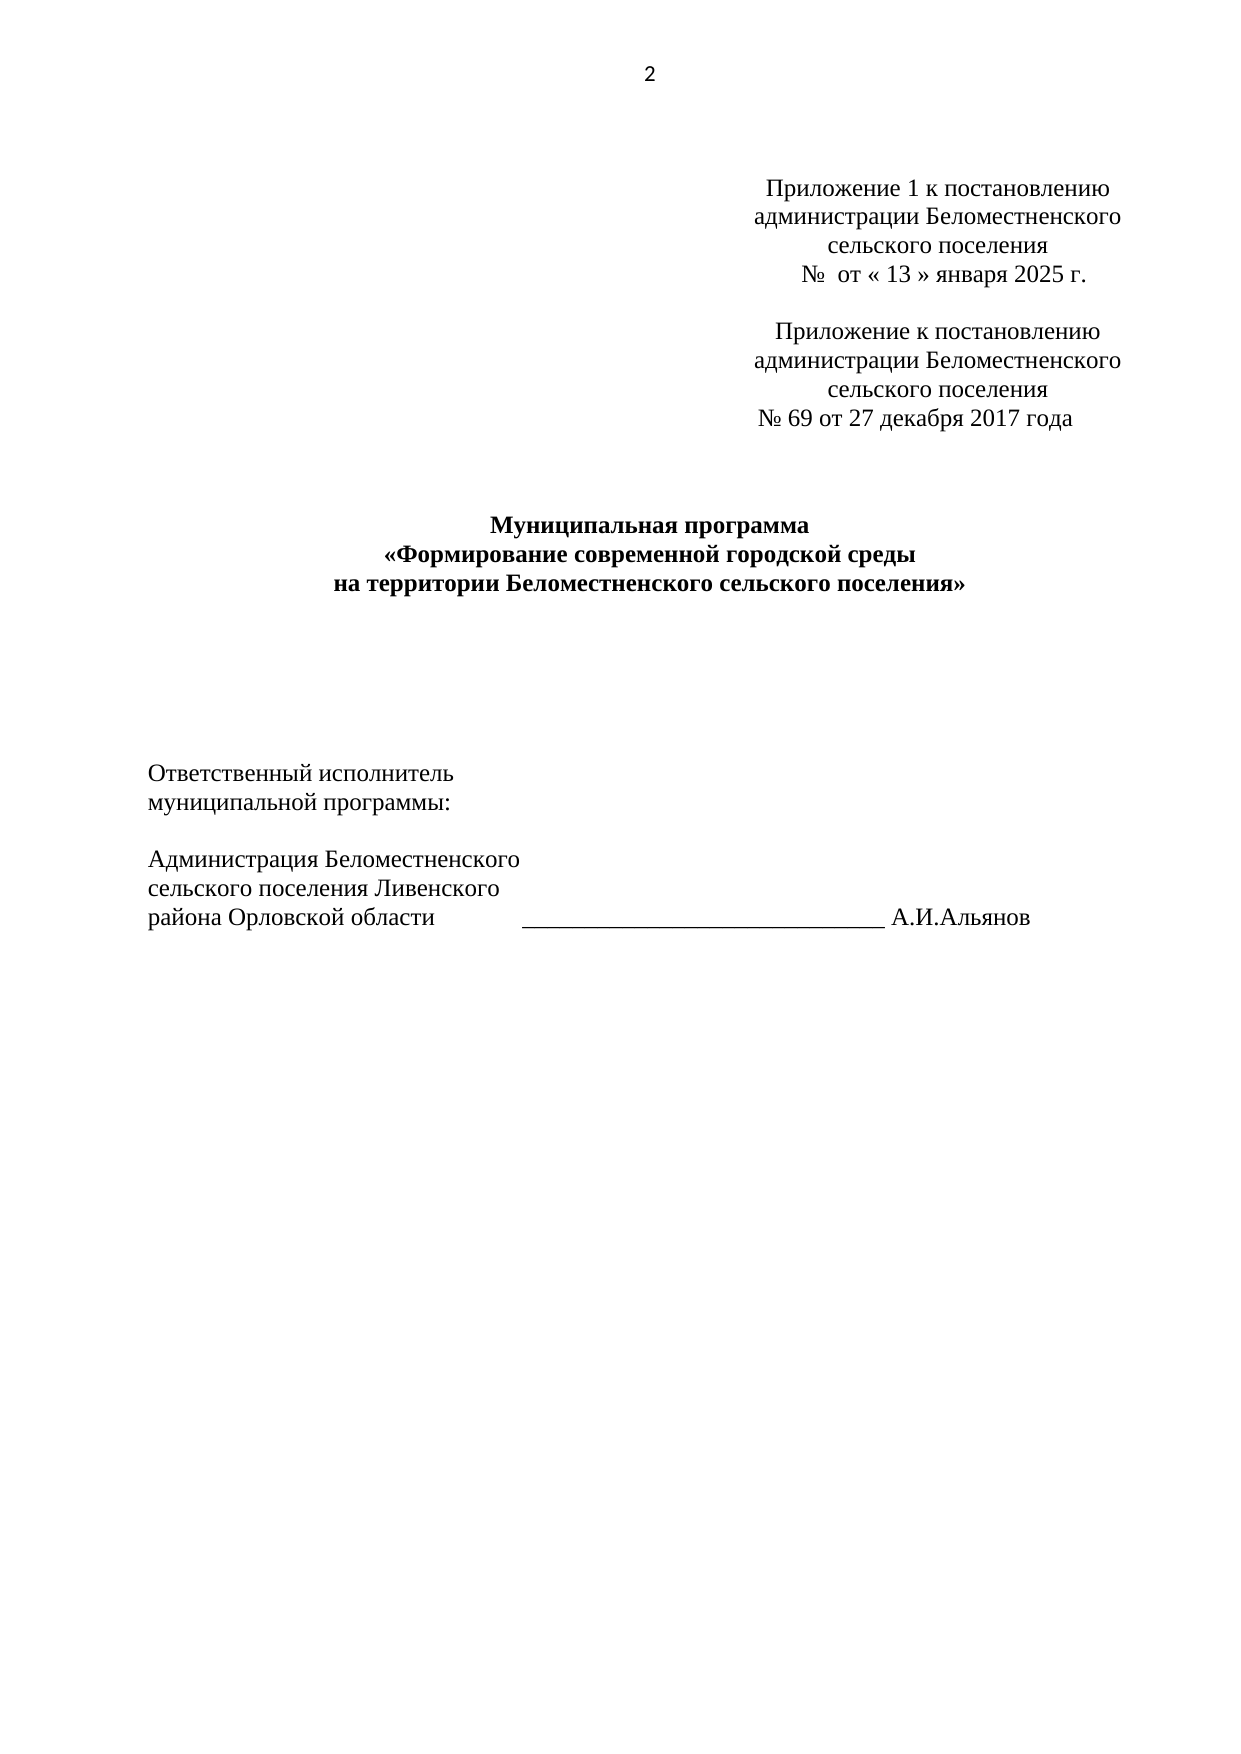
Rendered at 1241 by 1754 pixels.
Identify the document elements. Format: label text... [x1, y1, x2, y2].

text Администрация Беломестненского [148, 844, 1152, 873]
text Муниципальная программа [148, 510, 1152, 539]
text № от « 13 » января 2025 г. [724, 259, 1152, 288]
text сельского поселения [724, 374, 1152, 403]
text «Формирование современной городской среды [148, 539, 1152, 568]
text на территории Беломестненского сельского поселения» [148, 568, 1152, 597]
text администрации Беломестненского [724, 345, 1152, 374]
text Приложение 1 к постановлению [724, 173, 1152, 201]
text Приложение к постановлению [724, 316, 1152, 345]
text сельского поселения Ливенского [148, 873, 1152, 902]
text сельского поселения [724, 230, 1152, 259]
text Ответственный исполнитель [148, 758, 1152, 787]
text № 69 от 27 декабря 2017 года [148, 403, 1152, 431]
text района Орловской области _____________________________ А.И.Альянов [148, 902, 1152, 931]
text муниципальной программы: [148, 787, 1152, 816]
text администрации Беломестненского [724, 201, 1152, 230]
